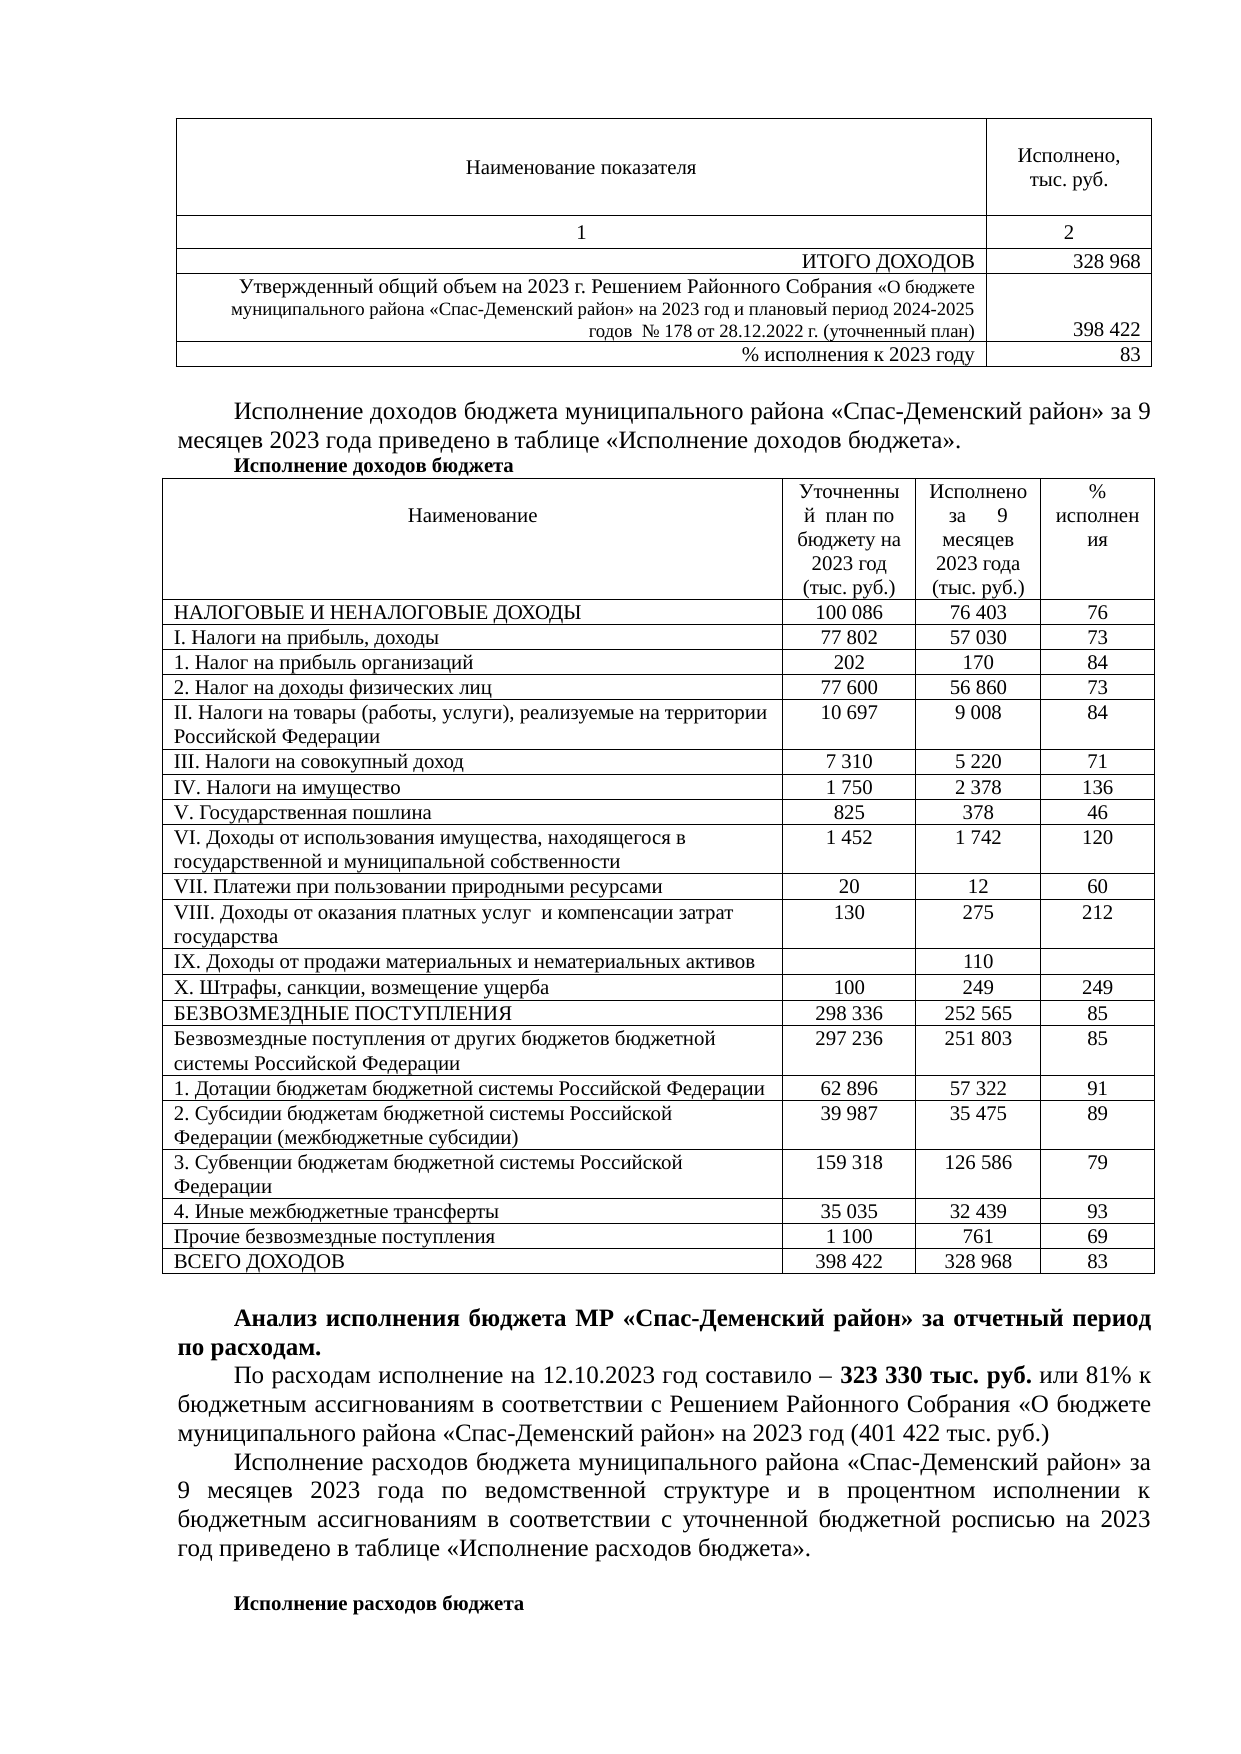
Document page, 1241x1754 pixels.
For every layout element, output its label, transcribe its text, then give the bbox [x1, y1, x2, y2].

table_cell 378 [916, 800, 1040, 824]
table_cell I. Налоги на прибыль, доходы [163, 625, 782, 649]
table_cell 1 742 [916, 825, 1040, 873]
table_cell 84 [1041, 650, 1154, 674]
table_cell 298 336 [783, 1001, 915, 1025]
table_cell 1 100 [783, 1224, 915, 1248]
table_cell 251 803 [916, 1026, 1040, 1074]
table_cell 2 [987, 216, 1151, 248]
text Исполнение доходов бюджета муниципального района «Спас-Деменский район» за 9 месяцев 2023 года приведено в таблице «Исполнение доходов бюджета». [177, 396, 1152, 453]
table_cell 32 439 [916, 1199, 1040, 1223]
table_cell 73 [1041, 675, 1154, 699]
text Исполнение расходов бюджета муниципального района «Спас-Деменский район» за 9 месяцев 2023 года по ведомственной структуре и в процентном исполнении к бюджетным ассигнованиям в соответствии с уточненной бюджетной росписью на 2023 год приведено в таблице «Исполнение расходов бюджета». [177, 1447, 1152, 1562]
table_cell 2 378 [916, 775, 1040, 799]
table_cell 3. Субвенции бюджетам бюджетной системы Российской Федерации [163, 1150, 782, 1198]
table_cell 100 086 [783, 600, 915, 624]
text Исполнение расходов бюджета [177, 1591, 1152, 1614]
table_cell IV. Налоги на имущество [163, 775, 782, 799]
text Анализ исполнения бюджета МР «Спас-Деменский район» за отчетный период по расходам. [177, 1303, 1152, 1361]
table_cell 77 802 [783, 625, 915, 649]
table_cell III. Налоги на совокупный доход [163, 750, 782, 773]
table_cell 761 [916, 1224, 1040, 1248]
table_cell 60 [1041, 874, 1154, 899]
table_cell 1 [177, 216, 986, 248]
table_cell 85 [1041, 1026, 1154, 1074]
table_cell 1. Дотации бюджетам бюджетной системы Российской Федерации [163, 1076, 782, 1099]
table_cell 5 220 [916, 750, 1040, 773]
text Исполнение доходов бюджета [177, 453, 1152, 477]
table_cell 62 896 [783, 1076, 915, 1099]
table_cell 1 452 [783, 825, 915, 873]
table_cell Утвержденный общий объем на 2023 г. Решением Районного Собрания «О бюджете муниципального района «Спас-Деменский район» на 2023 год и плановый период 2024-2025 годов № 178 от 28.12.2022 г. (уточненный план) [177, 274, 986, 341]
table_cell 93 [1041, 1199, 1154, 1223]
table_cell ВСЕГО ДОХОДОВ [163, 1249, 782, 1273]
table_cell 202 [783, 650, 915, 674]
table_cell 2. Налог на доходы физических лиц [163, 675, 782, 699]
table_cell Наименование показателя [177, 119, 986, 215]
table_cell Прочие безвозмездные поступления [163, 1224, 782, 1248]
table_cell ИТОГО ДОХОДОВ [177, 249, 986, 273]
table_cell 73 [1041, 625, 1154, 649]
table_cell IX. Доходы от продажи материальных и нематериальных активов [163, 949, 782, 974]
table_cell 76 [1041, 600, 1154, 624]
table_cell 69 [1041, 1224, 1154, 1248]
table_header % исполнения [1041, 479, 1154, 599]
table_cell VII. Платежи при пользовании природными ресурсами [163, 874, 782, 899]
table_cell 130 [783, 900, 915, 948]
table_cell 136 [1041, 775, 1154, 799]
table_cell 398 422 [783, 1249, 915, 1273]
table_cell 39 987 [783, 1101, 915, 1149]
table_cell 275 [916, 900, 1040, 948]
text По расходам исполнение на 12.10.2023 год составило – 323 330 тыс. руб. или 81% к бюджетным ассигнованиям в соответствии с Решением Районного Собрания «О бюджете муниципального района «Спас-Деменский район» на 2023 год (401 422 тыс. руб.) [177, 1361, 1152, 1447]
table_cell 35 475 [916, 1101, 1040, 1149]
table_header Исполнено за 9 месяцев 2023 года (тыс. руб.) [916, 479, 1040, 599]
table_cell 57 030 [916, 625, 1040, 649]
table_cell II. Налоги на товары (работы, услуги), реализуемые на территории Российской Федерации [163, 700, 782, 748]
table_cell 83 [987, 342, 1151, 366]
table_cell 2. Субсидии бюджетам бюджетной системы Российской Федерации (межбюджетные субсидии) [163, 1101, 782, 1149]
table_cell 35 035 [783, 1199, 915, 1223]
table_cell 249 [1041, 975, 1154, 1000]
table_cell V. Государственная пошлина [163, 800, 782, 824]
table_cell БЕЗВОЗМЕЗДНЫЕ ПОСТУПЛЕНИЯ [163, 1001, 782, 1025]
table_cell 20 [783, 874, 915, 899]
table_cell 91 [1041, 1076, 1154, 1099]
table_cell 100 [783, 975, 915, 1000]
table_cell VI. Доходы от использования имущества, находящегося в государственной и муниципальной собственности [163, 825, 782, 873]
table_cell 77 600 [783, 675, 915, 699]
table_cell [1041, 949, 1154, 974]
table_cell 1. Налог на прибыль организаций [163, 650, 782, 674]
table_cell 9 008 [916, 700, 1040, 748]
table_cell 83 [1041, 1249, 1154, 1273]
table_cell VIII. Доходы от оказания платных услуг и компенсации затрат государства [163, 900, 782, 948]
table_header Уточненный план по бюджету на 2023 год (тыс. руб.) [783, 479, 915, 599]
table_cell 12 [916, 874, 1040, 899]
table_cell 825 [783, 800, 915, 824]
table_cell % исполнения к 2023 году [177, 342, 986, 366]
table_cell 328 968 [987, 249, 1151, 273]
table_cell Безвозмездные поступления от других бюджетов бюджетной системы Российской Федерации [163, 1026, 782, 1074]
table_cell 10 697 [783, 700, 915, 748]
table_cell 84 [1041, 700, 1154, 748]
table_cell Исполнено, тыс. руб. [987, 119, 1151, 215]
table_cell 1 750 [783, 775, 915, 799]
table_cell 252 565 [916, 1001, 1040, 1025]
table_cell [783, 949, 915, 974]
table_cell 79 [1041, 1150, 1154, 1198]
table_cell 4. Иные межбюджетные трансферты [163, 1199, 782, 1223]
table_header Наименование [163, 479, 782, 599]
table_cell 89 [1041, 1101, 1154, 1149]
table_cell 85 [1041, 1001, 1154, 1025]
table_cell 56 860 [916, 675, 1040, 699]
table_cell 76 403 [916, 600, 1040, 624]
table_cell 126 586 [916, 1150, 1040, 1198]
table_cell 212 [1041, 900, 1154, 948]
table_cell 71 [1041, 750, 1154, 773]
table_cell 7 310 [783, 750, 915, 773]
table_cell 398 422 [987, 274, 1151, 341]
table_cell 120 [1041, 825, 1154, 873]
table_cell 46 [1041, 800, 1154, 824]
table_cell X. Штрафы, санкции, возмещение ущерба [163, 975, 782, 1000]
table_cell 297 236 [783, 1026, 915, 1074]
table_cell 57 322 [916, 1076, 1040, 1099]
table_cell 159 318 [783, 1150, 915, 1198]
table_cell 328 968 [916, 1249, 1040, 1273]
table_cell 249 [916, 975, 1040, 1000]
table_cell 110 [916, 949, 1040, 974]
table_cell НАЛОГОВЫЕ И НЕНАЛОГОВЫЕ ДОХОДЫ [163, 600, 782, 624]
table_cell 170 [916, 650, 1040, 674]
